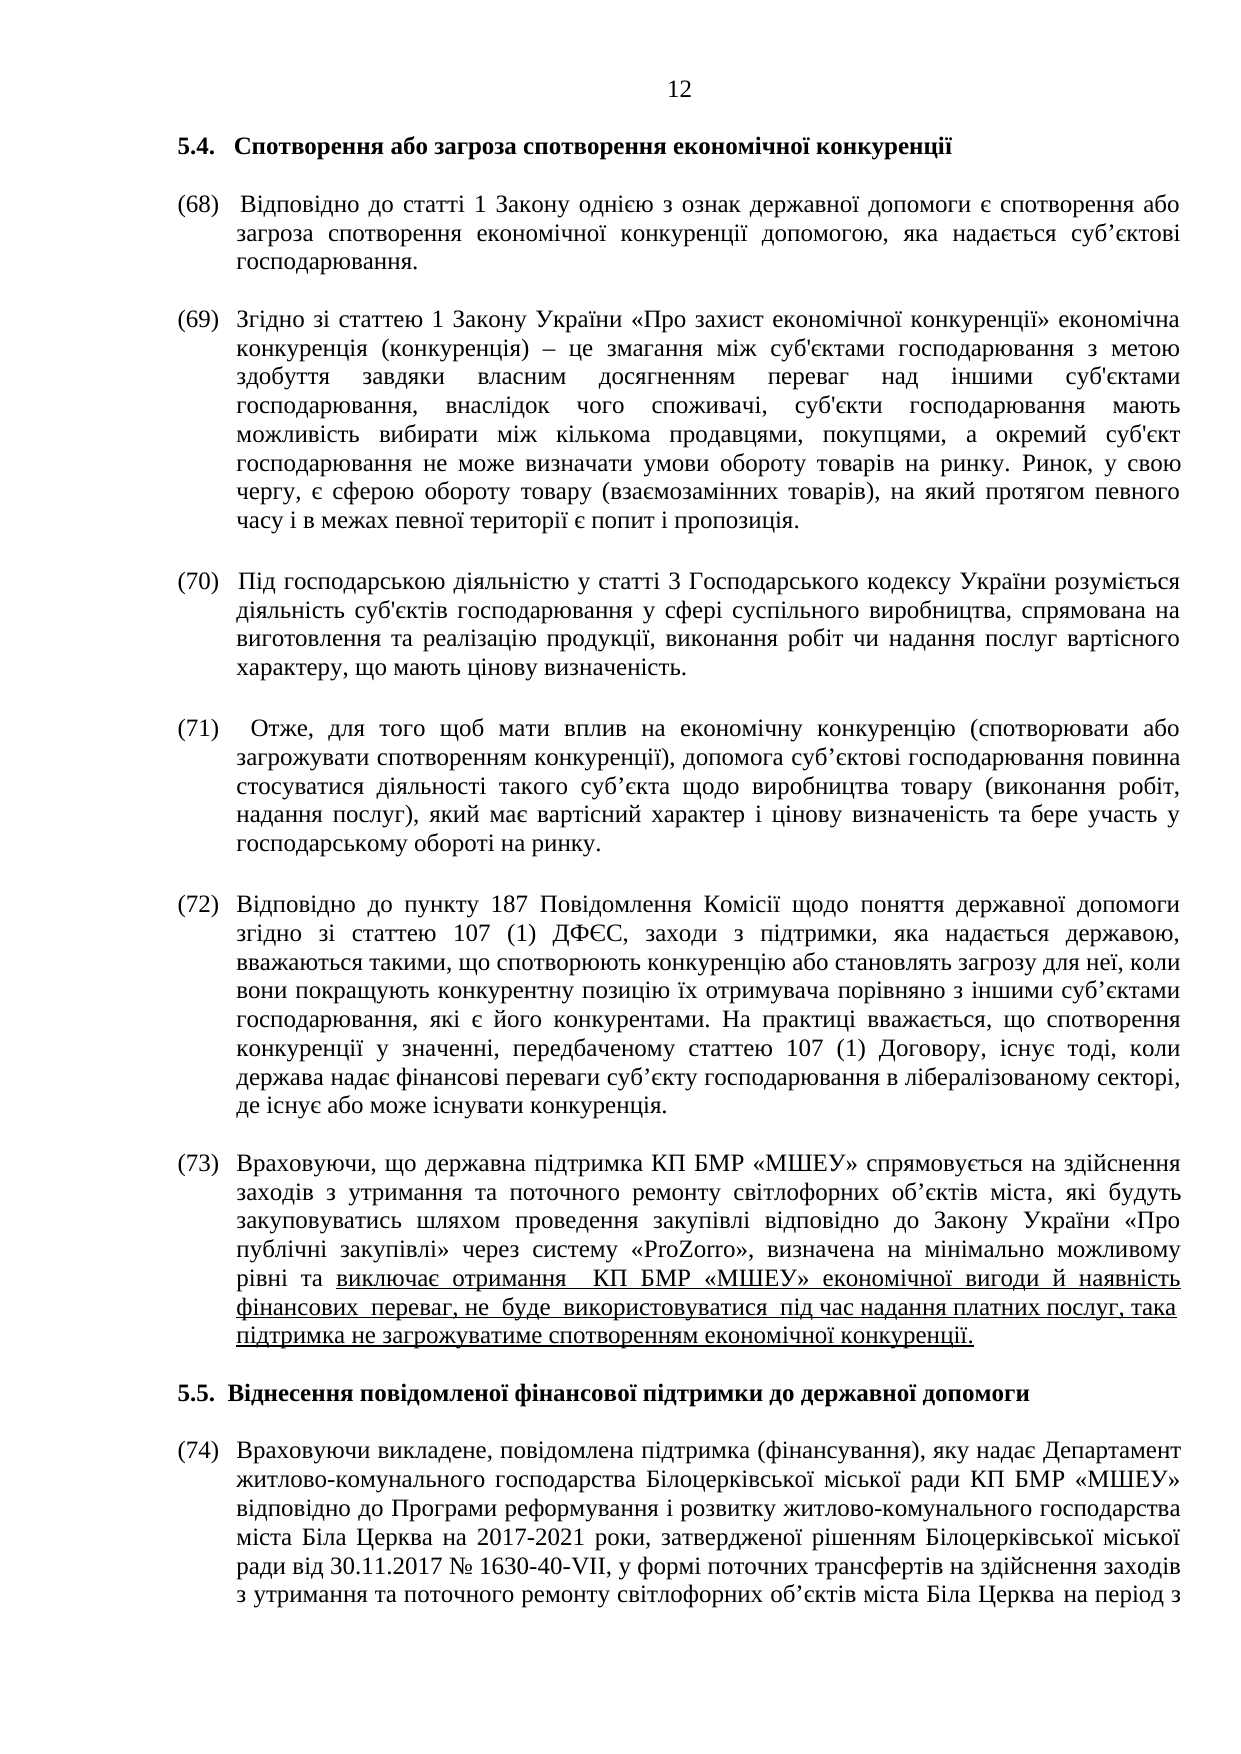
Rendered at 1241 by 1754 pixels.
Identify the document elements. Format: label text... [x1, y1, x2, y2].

list Враховуючи, що державна підтримка КП БМР «МШЕУ» спрямовується на здійснення заходів з утримання та поточного ремонту світлофорних об’єктів міста, які будуть закуповуватись шляхом проведення закупівлі відповідно до Закону України «Про публічні закупівлі» через систему «ProZorro», визначена на мінімально можливому рівні та виключає отримання КП БМР «МШЕУ» економічної вигоди й наявність фінансових переваг, не буде використовуватися під час надання платних послуг, така [177, 1148, 1181, 1320]
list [177, 1435, 1181, 1608]
text 5.4. Спотворення або загроза спотворення економічної конкуренції [177, 131, 1181, 160]
list Згідно зі статтею 1 Закону України «Про захист економічної конкуренції» економічна конкуренція (конкуренція) – це змагання між суб'єктами господарювання з метою здобуття завдяки власним досягненням переваг над іншими суб'єктами господарювання, внаслідок чого споживачі, суб'єкти господарювання мають можливість вибирати між кількома продавцями, покупцями, а окремий суб'єкт господарювання не може визначати умови обороту товарів на ринку. Ринок, у свою чергу, є сферою обороту товару (взаємозамінних товарів), на який протягом певного часу і в межах певної території є попит і пропозиція. [177, 304, 1181, 534]
list Отже, для того щоб мати вплив на економічну конкуренцію (спотворювати або загрожувати спотворенням конкуренції), допомога суб’єктові господарювання повинна стосуватися діяльності такого суб’єкта щодо виробництва товару (виконання робіт, надання послуг), який має вартісний характер і цінову визначеність та бере участь у господарському обороті на ринку. [177, 713, 1181, 857]
list Відповідно до пункту 187 Повідомлення Комісії щодо поняття державної допомоги згідно зі статтею 107 (1) ДФЄС, заходи з підтримки, яка надається державою, вважаються такими, що спотворюють конкуренцію або становлять загрозу для неї, коли вони покращують конкурентну позицію їх отримувача порівняно з іншими суб’єктами господарювання, які є його конкурентами. На практиці вважається, що спотворення конкуренції у значенні, передбаченому статтею 107 (1) Договору, існує тоді, коли держава надає фінансові переваги суб’єкту господарювання в лібералізованому секторі, де існує або може існувати конкуренція. [177, 889, 1181, 1119]
text 5.5. Віднесення повідомленої фінансової підтримки до державної допомоги [177, 1378, 1181, 1407]
list Під господарською діяльністю у статті 3 Господарського кодексу України розуміється діяльність суб'єктів господарювання у сфері суспільного виробництва, спрямована на виготовлення та реалізацію продукції, виконання робіт чи надання послуг вартісного характеру, що мають цінову визначеність. [177, 566, 1181, 681]
text підтримка не загрожуватиме спотворенням економічної конкуренції. [177, 1320, 1181, 1349]
list Відповідно до статті 1 Закону однією з ознак державної допомоги є спотворення або загроза спотворення економічної конкуренції допомогою, яка надається суб’єктові господарювання. [177, 189, 1181, 275]
